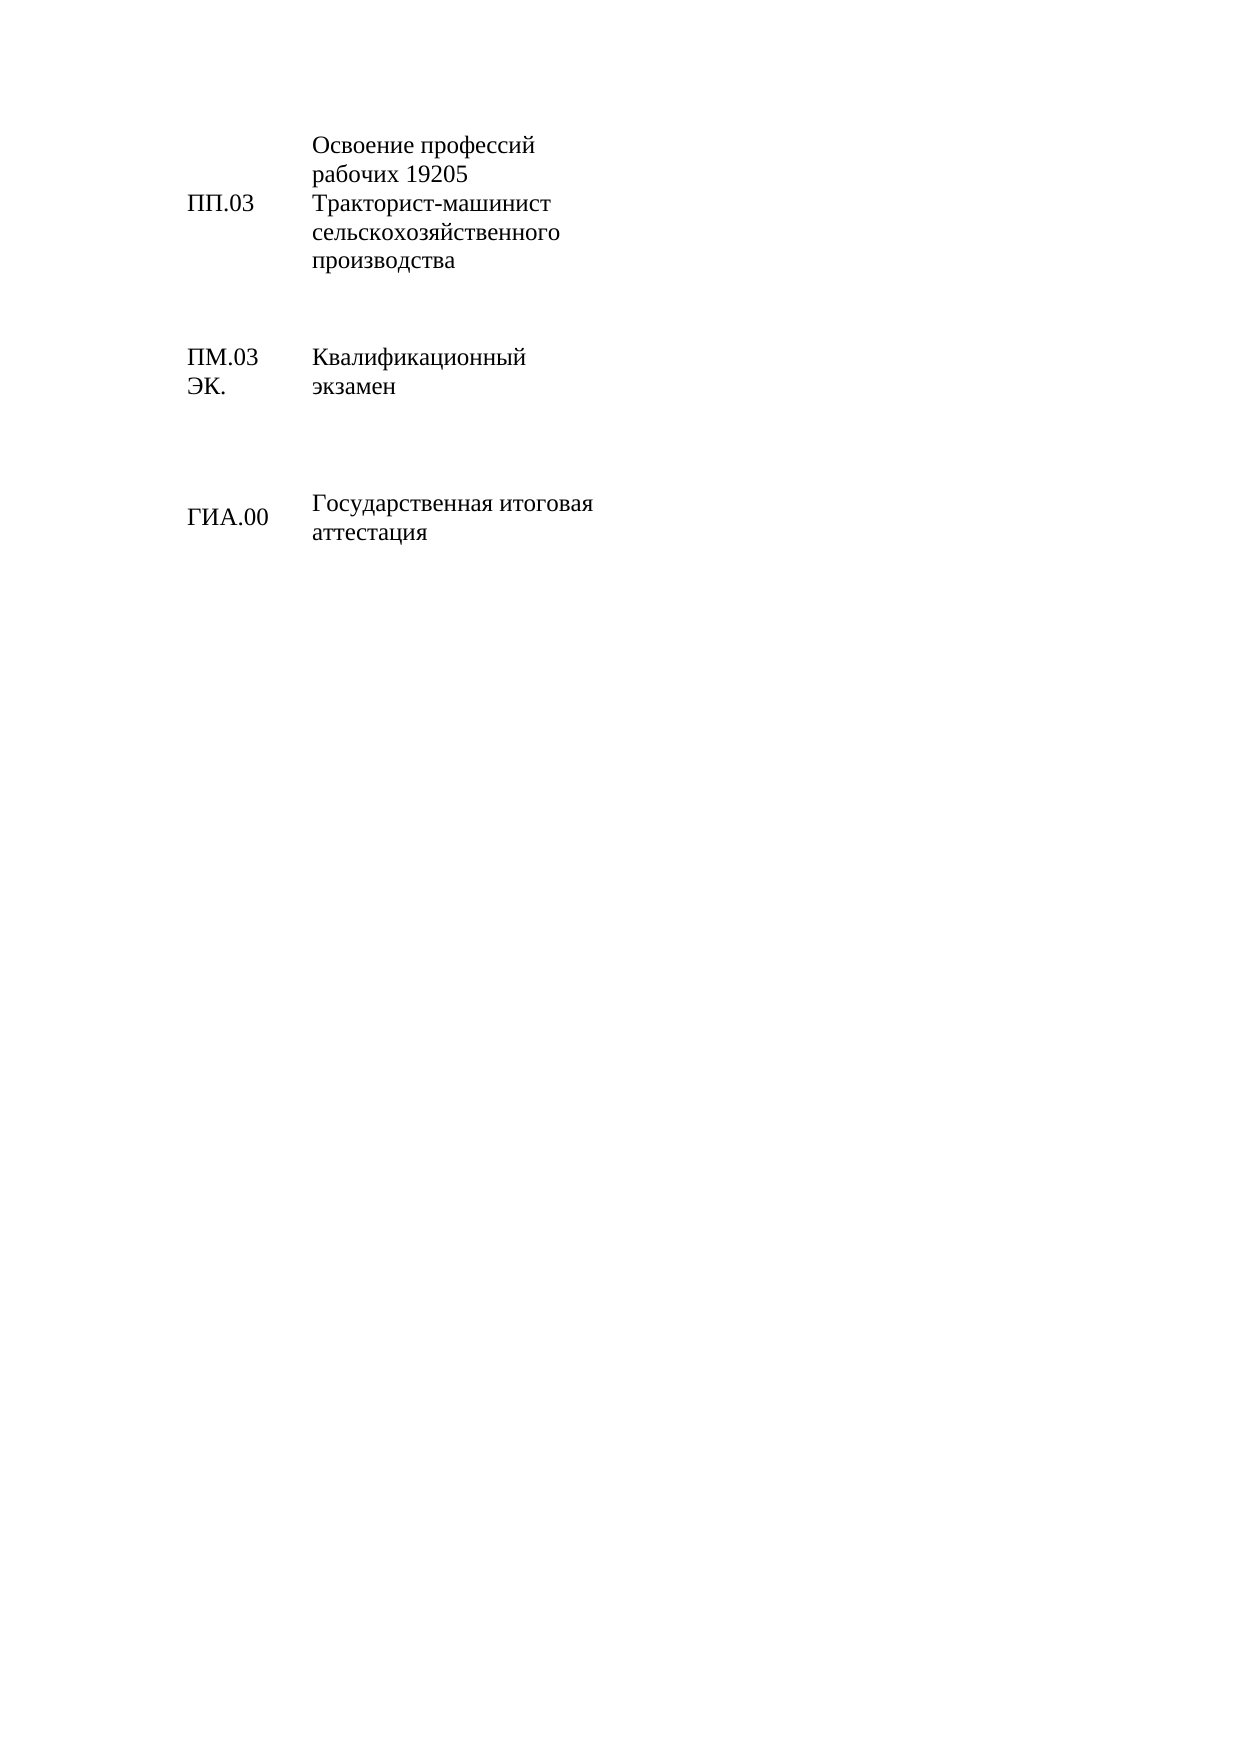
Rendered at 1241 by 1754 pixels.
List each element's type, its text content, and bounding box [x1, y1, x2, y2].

table_cell ПМ.03 ЭК. [176, 287, 301, 456]
table_cell Квалификационный экзамен [301, 287, 615, 456]
table_header ГИА.00 [176, 484, 301, 549]
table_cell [301, 118, 615, 287]
table_header Государственная итоговая аттестация [301, 484, 615, 549]
table_cell ПП.03 [176, 118, 301, 287]
